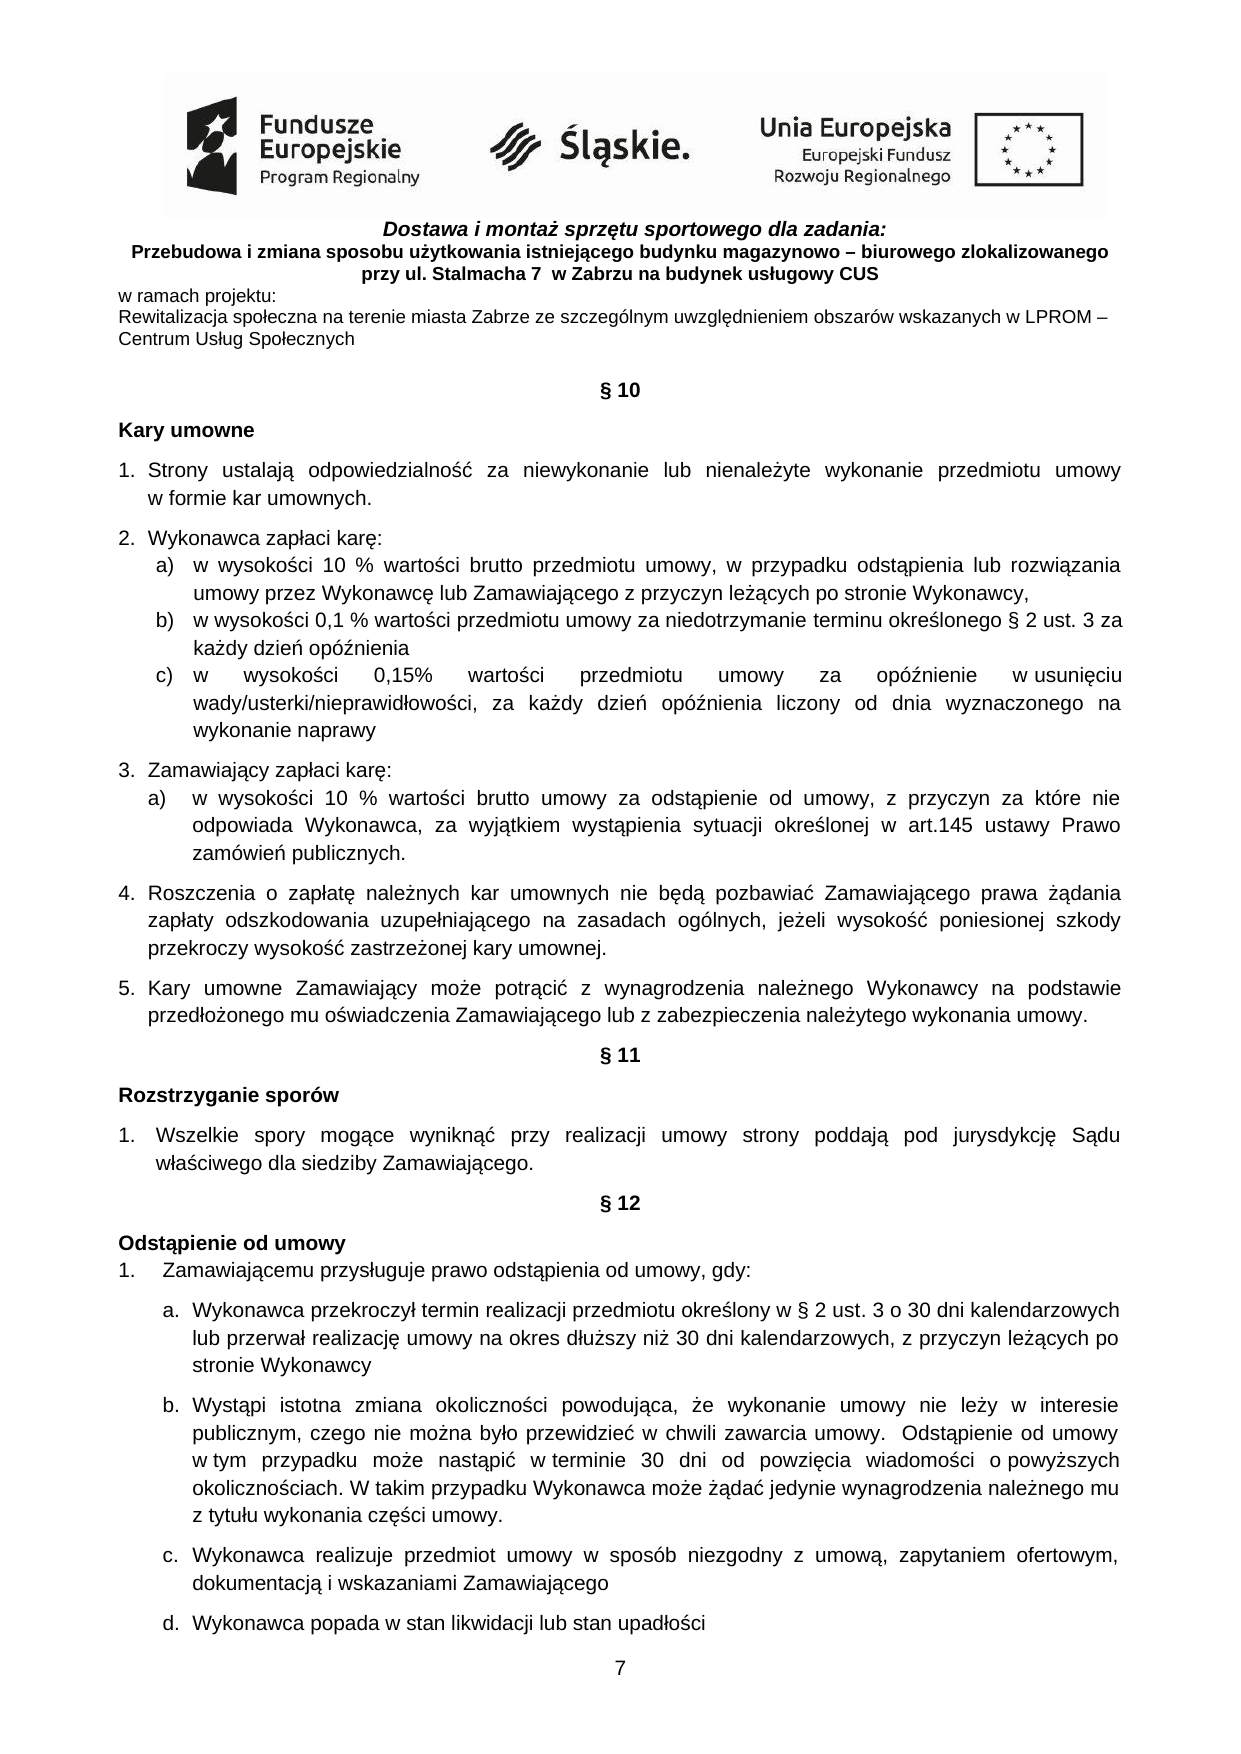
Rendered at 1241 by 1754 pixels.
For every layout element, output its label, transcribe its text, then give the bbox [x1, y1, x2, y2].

text Rozstrzyganie sporów [118, 1083, 1052, 1107]
list w wysokości 10 % wartości brutto umowy za odstąpienie od umowy, z przyczyn za które nie odpowiada Wykonawca, za wyjątkiem wystąpienia sytuacji określonej w art.145 ustawy Prawo zamówień publicznych. [148, 785, 1122, 864]
list Roszczenia o zapłatę należnych kar umownych nie będą pozbawiać Zamawiającego prawa żądania zapłaty odszkodowania uzupełniającego na zasadach ogólnych, jeżeli wysokość poniesionej szkody przekroczy wysokość zastrzeżonej kary umownej. [118, 880, 1122, 959]
list w wysokości 10 % wartości brutto przedmiotu umowy, w przypadku odstąpienia lub rozwiązania umowy przez Wykonawcę lub Zamawiającego z przyczyn leżących po stronie Wykonawcy, [156, 553, 1122, 604]
list Strony ustalają odpowiedzialność za niewykonanie lub nienależyte wykonanie przedmiotu umowy w formie kar umownych. [118, 458, 1122, 509]
list Wykonawca zapłaci karę: [118, 525, 1122, 549]
list Wykonawca realizuje przedmiot umowy w sposób niezgodny z umową, zapytaniem ofertowym, dokumentacją i wskazaniami Zamawiającego [162, 1543, 1120, 1594]
text Odstąpienie od umowy [118, 1230, 1120, 1254]
text § 12 [118, 1190, 1122, 1214]
list w wysokości 0,15% wartości przedmiotu umowy za opóźnienie w usunięciu wady/usterki/nieprawidłowości, za każdy dzień opóźnienia liczony od dnia wyznaczonego na wykonanie naprawy [156, 663, 1122, 742]
list Wszelkie spory mogące wyniknąć przy realizacji umowy strony poddają pod jurysdykcję Sądu właściwego dla siedziby Zamawiającego. [118, 1123, 1122, 1174]
list Wystąpi istotna zmiana okoliczności powodująca, że wykonanie umowy nie leży w interesie publicznym, czego nie można było przewidzieć w chwili zawarcia umowy. Odstąpienie od umowy w tym przypadku może nastąpić w terminie 30 dni od powzięcia wiadomości o powyższych okolicznościach. W takim przypadku Wykonawca może żądać jedynie wynagrodzenia należnego mu z tytułu wykonania części umowy. [162, 1393, 1120, 1527]
list Zamawiającemu przysługuje prawo odstąpienia od umowy, gdy: [118, 1258, 1120, 1282]
list Kary umowne Zamawiający może potrącić z wynagrodzenia należnego Wykonawcy na podstawie przedłożonego mu oświadczenia Zamawiającego lub z zabezpieczenia należytego wykonania umowy. [118, 975, 1122, 1027]
picture [163, 73, 1107, 218]
list Zamawiający zapłaci karę: [118, 758, 1122, 782]
text Kary umowne [118, 418, 1052, 442]
text § 10 [118, 378, 1122, 402]
list Wykonawca popada w stan likwidacji lub stan upadłości [162, 1610, 1120, 1634]
list w wysokości 0,1 % wartości przedmiotu umowy za niedotrzymanie terminu określonego § 2 ust. 3 za każdy dzień opóźnienia [156, 608, 1122, 659]
list Wykonawca przekroczył termin realizacji przedmiotu określony w § 2 ust. 3 o 30 dni kalendarzowych lub przerwał realizację umowy na okres dłuższy niż 30 dni kalendarzowych, z przyczyn leżących po stronie Wykonawcy [162, 1298, 1120, 1377]
text § 11 [118, 1043, 1122, 1067]
